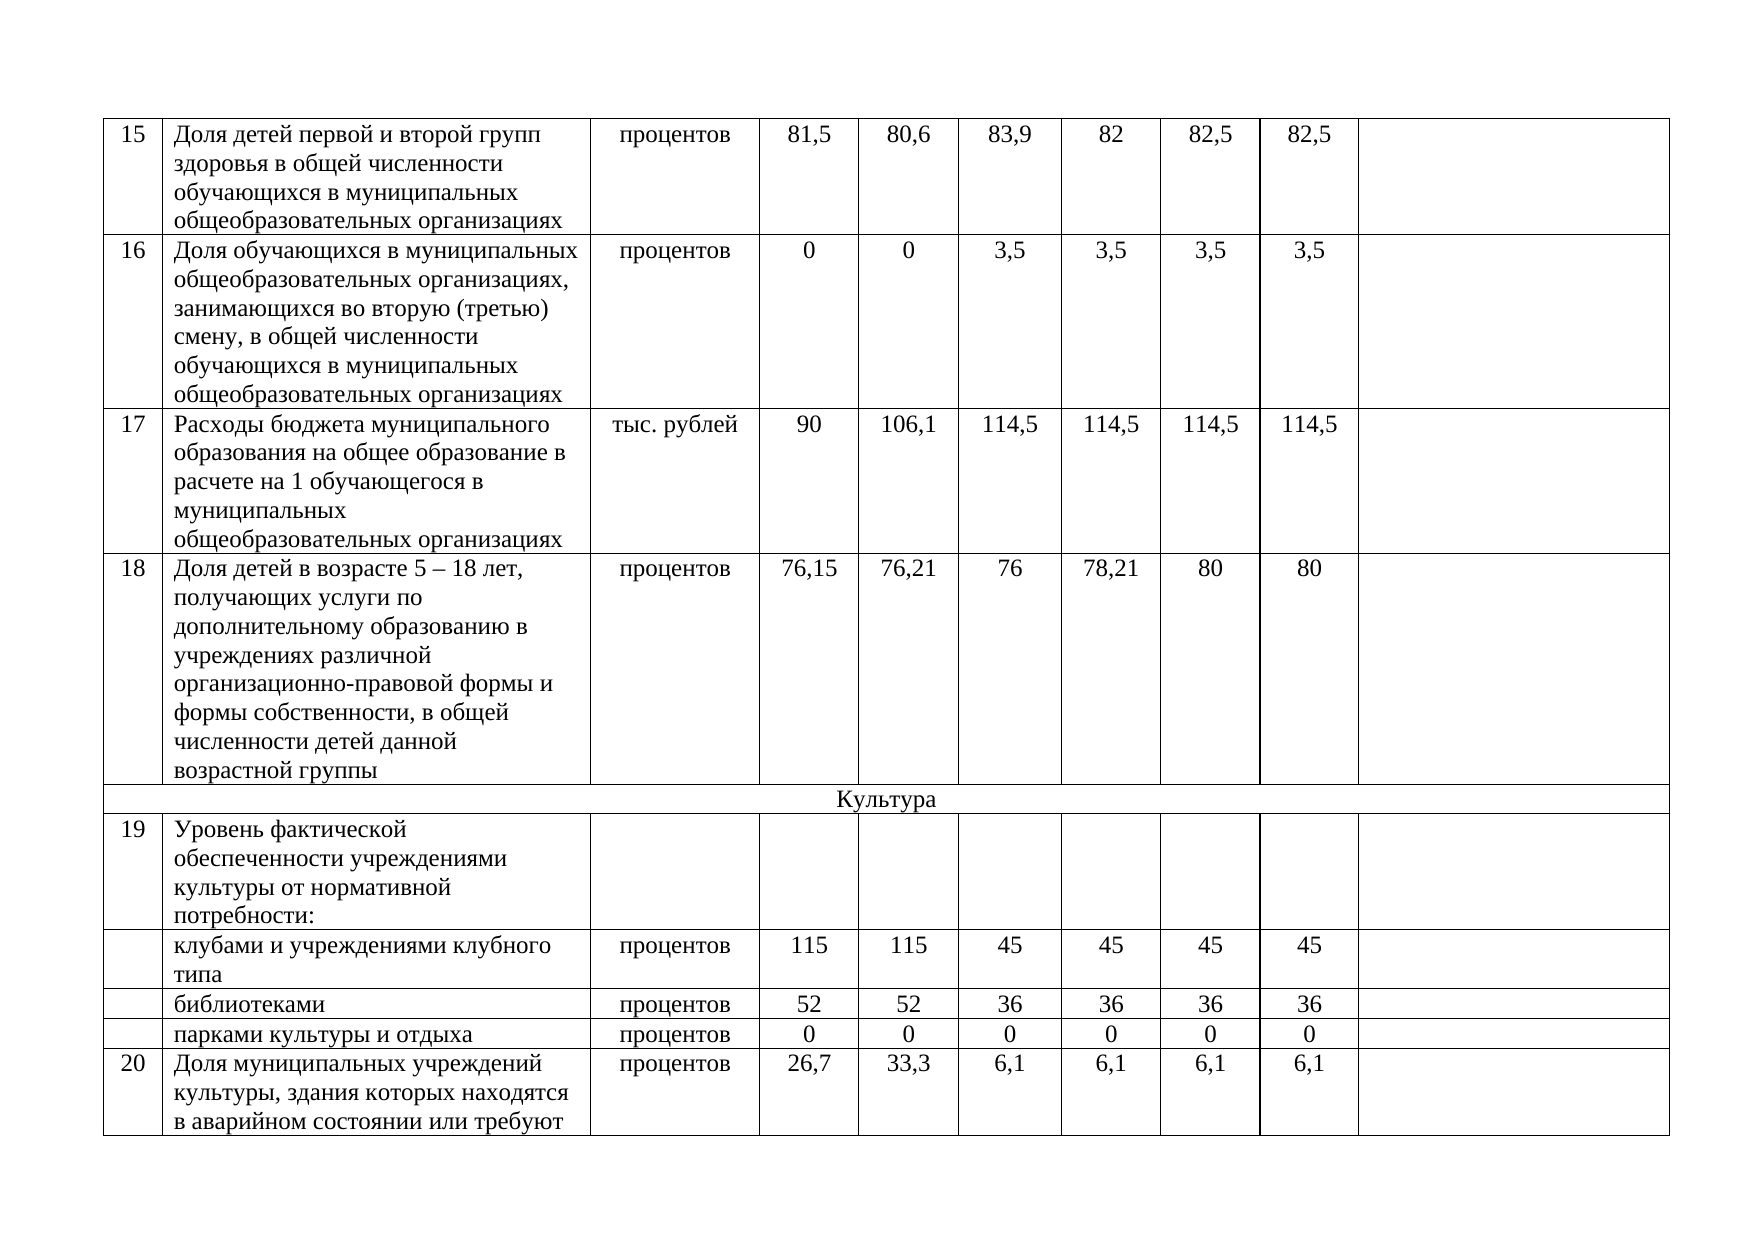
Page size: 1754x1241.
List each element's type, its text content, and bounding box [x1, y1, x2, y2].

table_cell 106,1 [859, 409, 958, 552]
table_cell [163, 1049, 590, 1135]
table_cell Культура [104, 785, 1669, 813]
table_cell [1359, 409, 1669, 552]
table_cell 3,5 [1161, 235, 1259, 408]
table_cell 114,5 [1261, 409, 1358, 552]
table_cell 3,5 [959, 235, 1061, 408]
table_cell [104, 930, 162, 988]
table_cell [760, 814, 858, 929]
table_cell 114,5 [1062, 409, 1160, 552]
table_cell 0 [760, 1019, 858, 1047]
table_cell 90 [760, 409, 858, 552]
table_cell 26,7 [760, 1049, 858, 1135]
table_cell [104, 989, 162, 1018]
table_cell [959, 814, 1061, 929]
table_cell 0 [1161, 1019, 1259, 1047]
table_cell [1062, 814, 1160, 929]
table_cell Доля детей в возрасте 5 – 18 лет, получающих услуги по дополнительному образованию в учреждениях различной организационно-правовой формы и формы собственности, в общей численности детей данной возрастной группы [163, 554, 590, 783]
table_cell 82,5 [1161, 119, 1259, 234]
table_cell 36 [1062, 989, 1160, 1018]
table_cell 82 [1062, 119, 1160, 234]
table_cell процентов [591, 1019, 759, 1047]
table_cell 0 [760, 235, 858, 408]
table_cell процентов [591, 930, 759, 988]
table_cell 80 [1261, 554, 1358, 783]
table_cell [1261, 814, 1358, 929]
table_cell 6,1 [1062, 1049, 1160, 1135]
table_cell процентов [591, 554, 759, 783]
table_cell процентов [591, 1049, 759, 1135]
table_cell 115 [859, 930, 958, 988]
table_cell 6,1 [1261, 1049, 1358, 1135]
table_cell 82,5 [1261, 119, 1358, 234]
table_cell 0 [1261, 1019, 1358, 1047]
table_cell тыс. рублей [591, 409, 759, 552]
table_cell 6,1 [959, 1049, 1061, 1135]
table_cell [104, 1019, 162, 1047]
table_cell 0 [859, 1019, 958, 1047]
table_cell [1359, 235, 1669, 408]
table_cell Расходы бюджета муниципального образования на общее образование в расчете на 1 обучающегося в муниципальных общеобразовательных организациях [163, 409, 590, 552]
table_cell 114,5 [1161, 409, 1259, 552]
table_cell [859, 814, 958, 929]
table_cell 52 [760, 989, 858, 1018]
table_cell 36 [1161, 989, 1259, 1018]
table_cell 45 [1261, 930, 1358, 988]
table_cell 20 [104, 1049, 162, 1135]
table_cell парками культуры и отдыха [163, 1019, 590, 1047]
table_cell 16 [104, 235, 162, 408]
table_cell [1359, 989, 1669, 1018]
table_cell 45 [959, 930, 1061, 988]
table_cell [1359, 1049, 1669, 1135]
table_cell 114,5 [959, 409, 1061, 552]
table_cell 115 [760, 930, 858, 988]
table_cell Доля детей первой и второй групп здоровья в общей численности обучающихся в муниципальных общеобразовательных организациях [163, 119, 590, 234]
table_cell процентов [591, 119, 759, 234]
table_cell 6,1 [1161, 1049, 1259, 1135]
table_cell 36 [1261, 989, 1358, 1018]
table_cell 76,21 [859, 554, 958, 783]
table_cell 45 [1062, 930, 1160, 988]
table_cell клубами и учреждениями клубного типа [163, 930, 590, 988]
table_cell [1359, 554, 1669, 783]
table_cell 3,5 [1261, 235, 1358, 408]
table_cell 76,15 [760, 554, 858, 783]
table_cell [1359, 930, 1669, 988]
table_cell [1359, 119, 1669, 234]
table_cell процентов [591, 989, 759, 1018]
table_cell [1359, 1019, 1669, 1047]
table_cell 0 [859, 235, 958, 408]
table_cell [1359, 814, 1669, 929]
table_cell 81,5 [760, 119, 858, 234]
table_cell библиотеками [163, 989, 590, 1018]
table_cell 52 [859, 989, 958, 1018]
table_cell 3,5 [1062, 235, 1160, 408]
table_cell 0 [959, 1019, 1061, 1047]
table_cell Доля обучающихся в муниципальных общеобразовательных организациях, занимающихся во вторую (третью) смену, в общей численности обучающихся в муниципальных общеобразовательных организациях [163, 235, 590, 408]
table_cell 0 [1062, 1019, 1160, 1047]
table_cell Уровень фактической обеспеченности учреждениями культуры от нормативной потребности: [163, 814, 590, 929]
table_cell 33,3 [859, 1049, 958, 1135]
table_cell 45 [1161, 930, 1259, 988]
table_cell [1161, 814, 1259, 929]
table_cell 36 [959, 989, 1061, 1018]
table_cell 19 [104, 814, 162, 929]
table_cell 18 [104, 554, 162, 783]
table_cell процентов [591, 235, 759, 408]
table_cell 83,9 [959, 119, 1061, 234]
table_cell 80,6 [859, 119, 958, 234]
table_cell 80 [1161, 554, 1259, 783]
table_cell [591, 814, 759, 929]
table_cell 76 [959, 554, 1061, 783]
table_cell 15 [104, 119, 162, 234]
table_cell 78,21 [1062, 554, 1160, 783]
table_cell 17 [104, 409, 162, 552]
